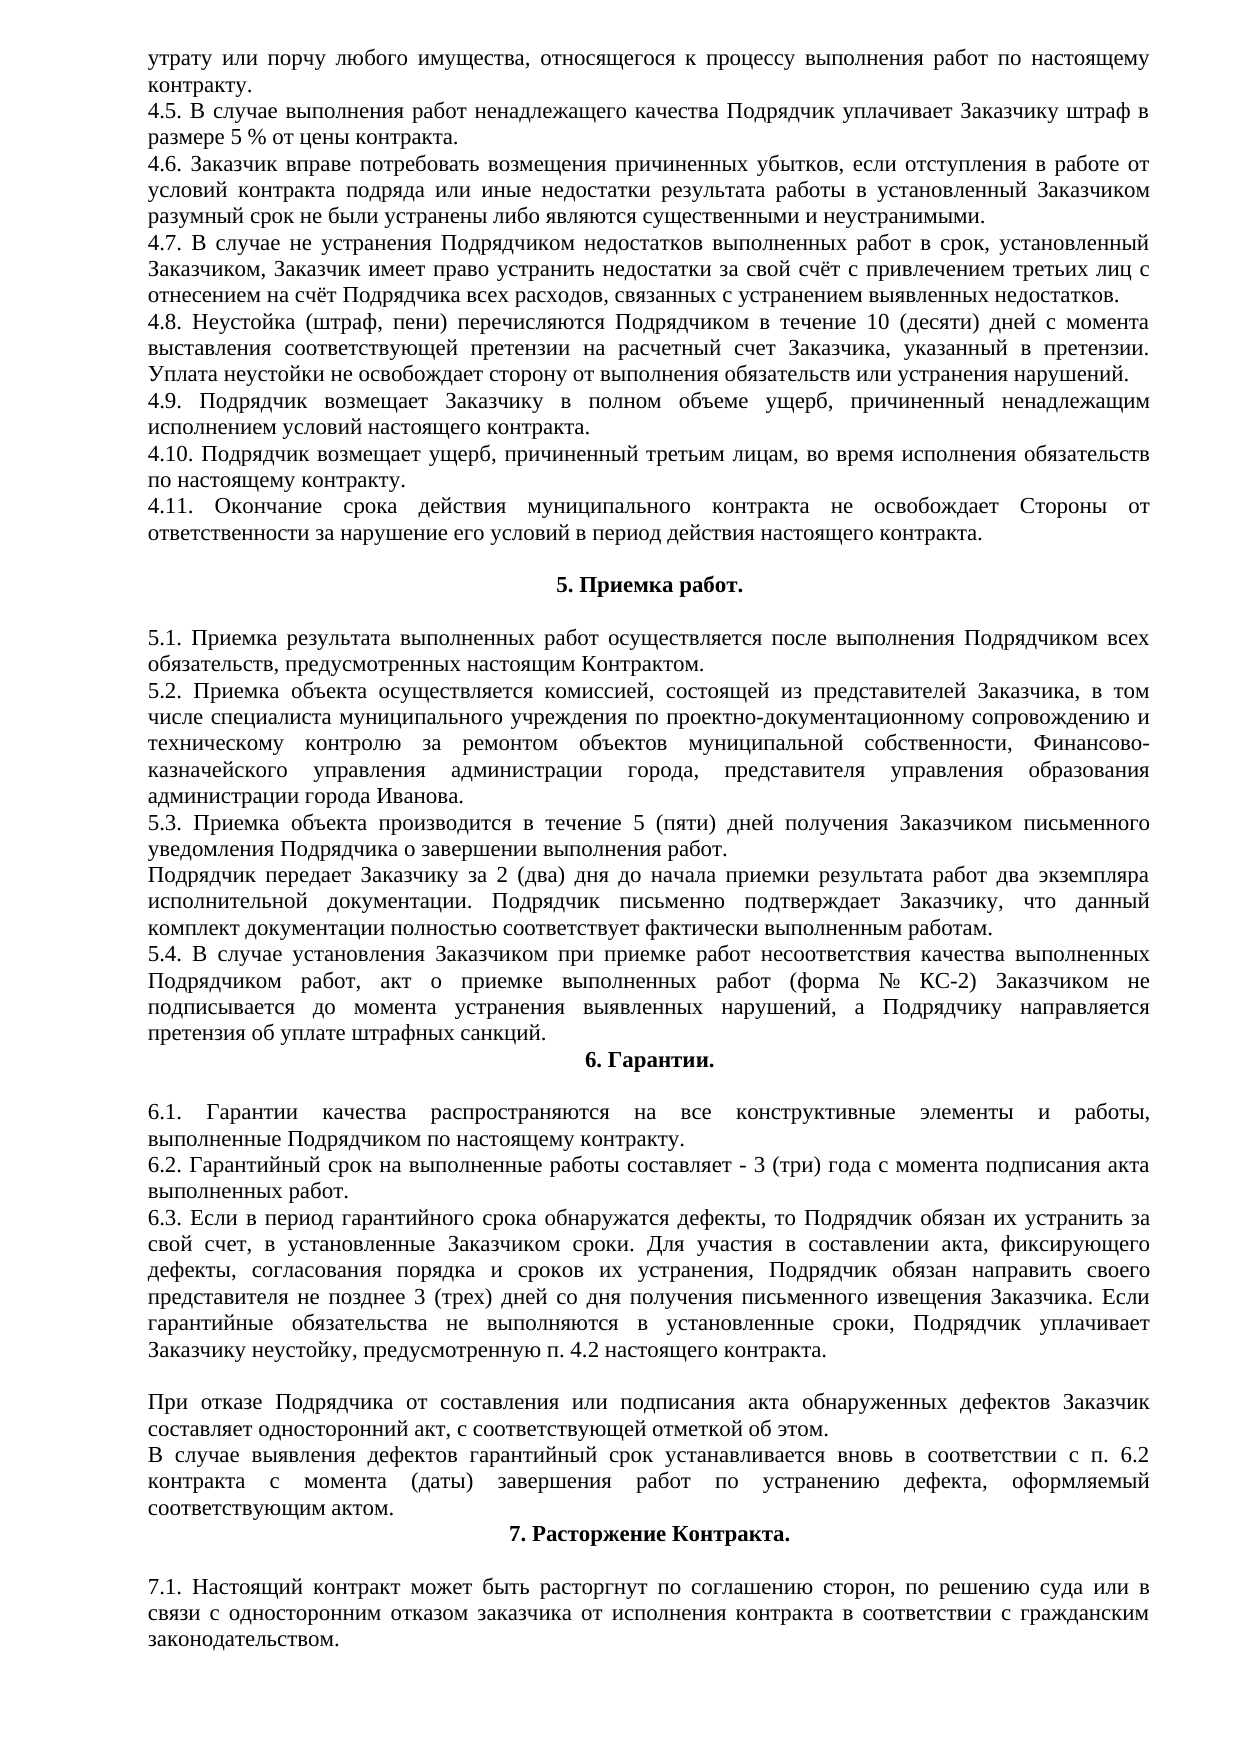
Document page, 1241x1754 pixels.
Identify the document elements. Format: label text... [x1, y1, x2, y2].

text 5.4. В случае установления Заказчиком при приемке работ несоответствия качества выполненных Подрядчиком работ, акт о приемке выполненных работ (форма № КС-2) Заказчиком не подписывается до момента устранения выявленных нарушений, а Подрядчику направляется претензия об уплате штрафных санкций. [148, 940, 1152, 1046]
text Подрядчик передает Заказчику за 2 (два) дня до начала приемки результата работ два экземпляра исполнительной документации. Подрядчик письменно подтверждает Заказчику, что данный комплект документации полностью соответствует фактически выполненным работам. [148, 861, 1152, 940]
text 4.6. Заказчик вправе потребовать возмещения причиненных убытков, если отступления в работе от условий контракта подряда или иные недостатки результата работы в установленный Заказчиком разумный срок не были устранены либо являются существенными и неустранимыми. [148, 150, 1152, 229]
text 4.11. Окончание срока действия муниципального контракта не освобождает Стороны от ответственности за нарушение его условий в период действия настоящего контракта. [148, 492, 1152, 545]
text В случае выявления дефектов гарантийный срок устанавливается вновь в соответствии с п. 6.2 контракта с момента (даты) завершения работ по устранению дефекта, оформляемый соответствующим актом. [148, 1441, 1152, 1520]
text При отказе Подрядчика от составления или подписания акта обнаруженных дефектов Заказчик составляет односторонний акт, с соответствующей отметкой об этом. [148, 1388, 1152, 1441]
text 4.5. В случае выполнения работ ненадлежащего качества Подрядчик уплачивает Заказчику штраф в размере 5 % от цены контракта. [148, 97, 1152, 150]
text 7. Расторжение Контракта. [148, 1520, 1152, 1546]
text 6.3. Если в период гарантийного срока обнаружатся дефекты, то Подрядчик обязан их устранить за свой счет, в установленные Заказчиком сроки. Для участия в составлении акта, фиксирующего дефекты, согласования порядка и сроков их устранения, Подрядчик обязан направить своего представителя не позднее 3 (трех) дней со дня получения письменного извещения Заказчика. Если гарантийные обязательства не выполняются в установленные сроки, Подрядчик уплачивает Заказчику неустойку, предусмотренную п. 4.2 настоящего контракта. [148, 1204, 1152, 1362]
text 4.9. Подрядчик возмещает Заказчику в полном объеме ущерб, причиненный ненадлежащим исполнением условий настоящего контракта. [148, 387, 1152, 439]
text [148, 44, 1152, 97]
text 4.10. Подрядчик возмещает ущерб, причиненный третьим лицам, во время исполнения обязательств по настоящему контракту. [148, 439, 1152, 492]
text 5. Приемка работ. [148, 571, 1152, 598]
text 5.3. Приемка объекта производится в течение 5 (пяти) дней получения Заказчиком письменного уведомления Подрядчика о завершении выполнения работ. [148, 808, 1152, 861]
text 6.1. Гарантии качества распространяются на все конструктивные элементы и работы, выполненные Подрядчиком по настоящему контракту. [148, 1098, 1152, 1151]
text 4.7. В случае не устранения Подрядчиком недостатков выполненных работ в срок, установленный Заказчиком, Заказчик имеет право устранить недостатки за свой счёт с привлечением третьих лиц с отнесением на счёт Подрядчика всех расходов, связанных с устранением выявленных недостатков. [148, 229, 1152, 308]
text 5.2. Приемка объекта осуществляется комиссией, состоящей из представителей Заказчика, в том числе специалиста муниципального учреждения по проектно-документационному сопровождению и техническому контролю за ремонтом объектов муниципальной собственности, Финансово-казначейского управления администрации города, представителя управления образования администрации города Иванова. [148, 677, 1152, 808]
text 7.1. Настоящий контракт может быть расторгнут по соглашению сторон, по решению суда или в связи с односторонним отказом заказчика от исполнения контракта в соответствии с гражданским законодательством. [148, 1573, 1152, 1652]
text 5.1. Приемка результата выполненных работ осуществляется после выполнения Подрядчиком всех обязательств, предусмотренных настоящим Контрактом. [148, 624, 1152, 677]
text 6.2. Гарантийный срок на выполненные работы составляет - 3 (три) года с момента подписания акта выполненных работ. [148, 1151, 1152, 1204]
text 6. Гарантии. [148, 1046, 1152, 1072]
text 4.8. Неустойка (штраф, пени) перечисляются Подрядчиком в течение 10 (десяти) дней с момента выставления соответствующей претензии на расчетный счет Заказчика, указанный в претензии. Уплата неустойки не освобождает сторону от выполнения обязательств или устранения нарушений. [148, 308, 1152, 387]
